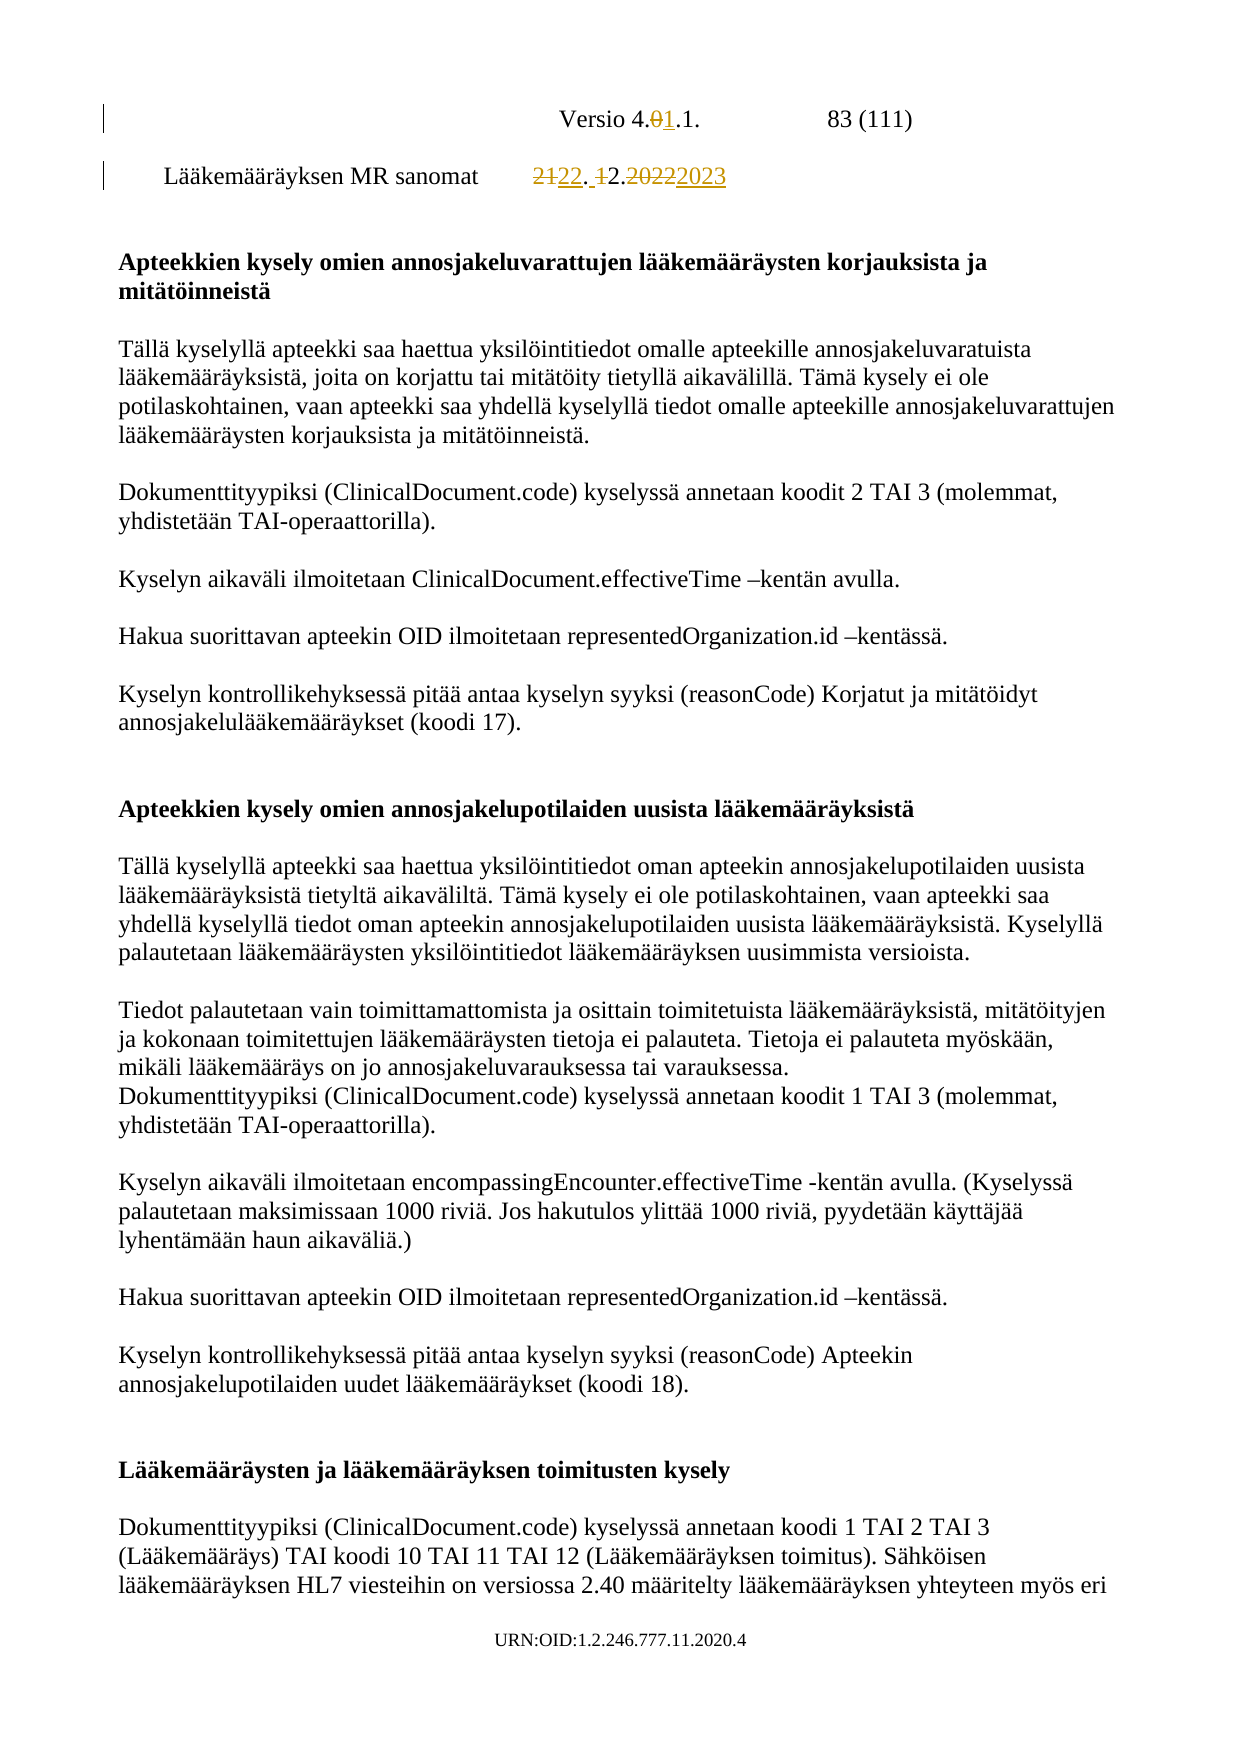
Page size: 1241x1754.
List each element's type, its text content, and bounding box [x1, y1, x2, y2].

text Lääkemääräysten ja lääkemääräyksen toimitusten kysely [118, 1455, 1122, 1484]
text Tällä kyselyllä apteekki saa haettua yksilöintitiedot omalle apteekille annosjakeluvaratuista lääkemääräyksistä, joita on korjattu tai mitätöity tietyllä aikavälillä. Tämä kysely ei ole potilaskohtainen, vaan apteekki saa yhdellä kyselyllä tiedot omalle apteekille annosjakeluvarattujen lääkemääräysten korjauksista ja mitätöinneistä. [118, 334, 1122, 449]
text Kyselyn kontrollikehyksessä pitää antaa kyselyn syyksi (reasonCode) Apteekin annosjakelupotilaiden uudet lääkemääräykset (koodi 18). [118, 1340, 1122, 1397]
text Dokumenttityypiksi (ClinicalDocument.code) kyselyssä annetaan koodit 1 TAI 3 (molemmat, yhdistetään TAI-operaattorilla). [118, 1081, 1122, 1139]
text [118, 1512, 1122, 1599]
text Apteekkien kysely omien annosjakeluvarattujen lääkemääräysten korjauksista ja mitätöinneistä [118, 247, 1122, 305]
text Kyselyn aikaväli ilmoitetaan encompassingEncounter.effectiveTime -kentän avulla. (Kyselyssä palautetaan maksimissaan 1000 riviä. Jos hakutulos ylittää 1000 riviä, pyydetään käyttäjää lyhentämään haun aikaväliä.) [118, 1167, 1122, 1254]
text Kyselyn kontrollikehyksessä pitää antaa kyselyn syyksi (reasonCode) Korjatut ja mitätöidyt annosjakelulääkemääräykset (koodi 17). [118, 679, 1122, 736]
text Hakua suorittavan apteekin OID ilmoitetaan representedOrganization.id –kentässä. [118, 1282, 1122, 1311]
text Tällä kyselyllä apteekki saa haettua yksilöintitiedot oman apteekin annosjakelupotilaiden uusista lääkemääräyksistä tietyltä aikaväliltä. Tämä kysely ei ole potilaskohtainen, vaan apteekki saa yhdellä kyselyllä tiedot oman apteekin annosjakelupotilaiden uusista lääkemääräyksistä. Kyselyllä palautetaan lääkemääräysten yksilöintitiedot lääkemääräyksen uusimmista versioista. [118, 851, 1122, 966]
text Kyselyn aikaväli ilmoitetaan ClinicalDocument.effectiveTime –kentän avulla. [118, 564, 1122, 592]
text Dokumenttityypiksi (ClinicalDocument.code) kyselyssä annetaan koodit 2 TAI 3 (molemmat, yhdistetään TAI-operaattorilla). [118, 477, 1122, 535]
text Hakua suorittavan apteekin OID ilmoitetaan representedOrganization.id –kentässä. [118, 621, 1122, 650]
text Apteekkien kysely omien annosjakelupotilaiden uusista lääkemääräyksistä [118, 794, 1122, 822]
text Tiedot palautetaan vain toimittamattomista ja osittain toimitetuista lääkemääräyksistä, mitätöityjen ja kokonaan toimitettujen lääkemääräysten tietoja ei palauteta. Tietoja ei palauteta myöskään, mikäli lääkemääräys on jo annosjakeluvarauksessa tai varauksessa. [118, 995, 1122, 1081]
